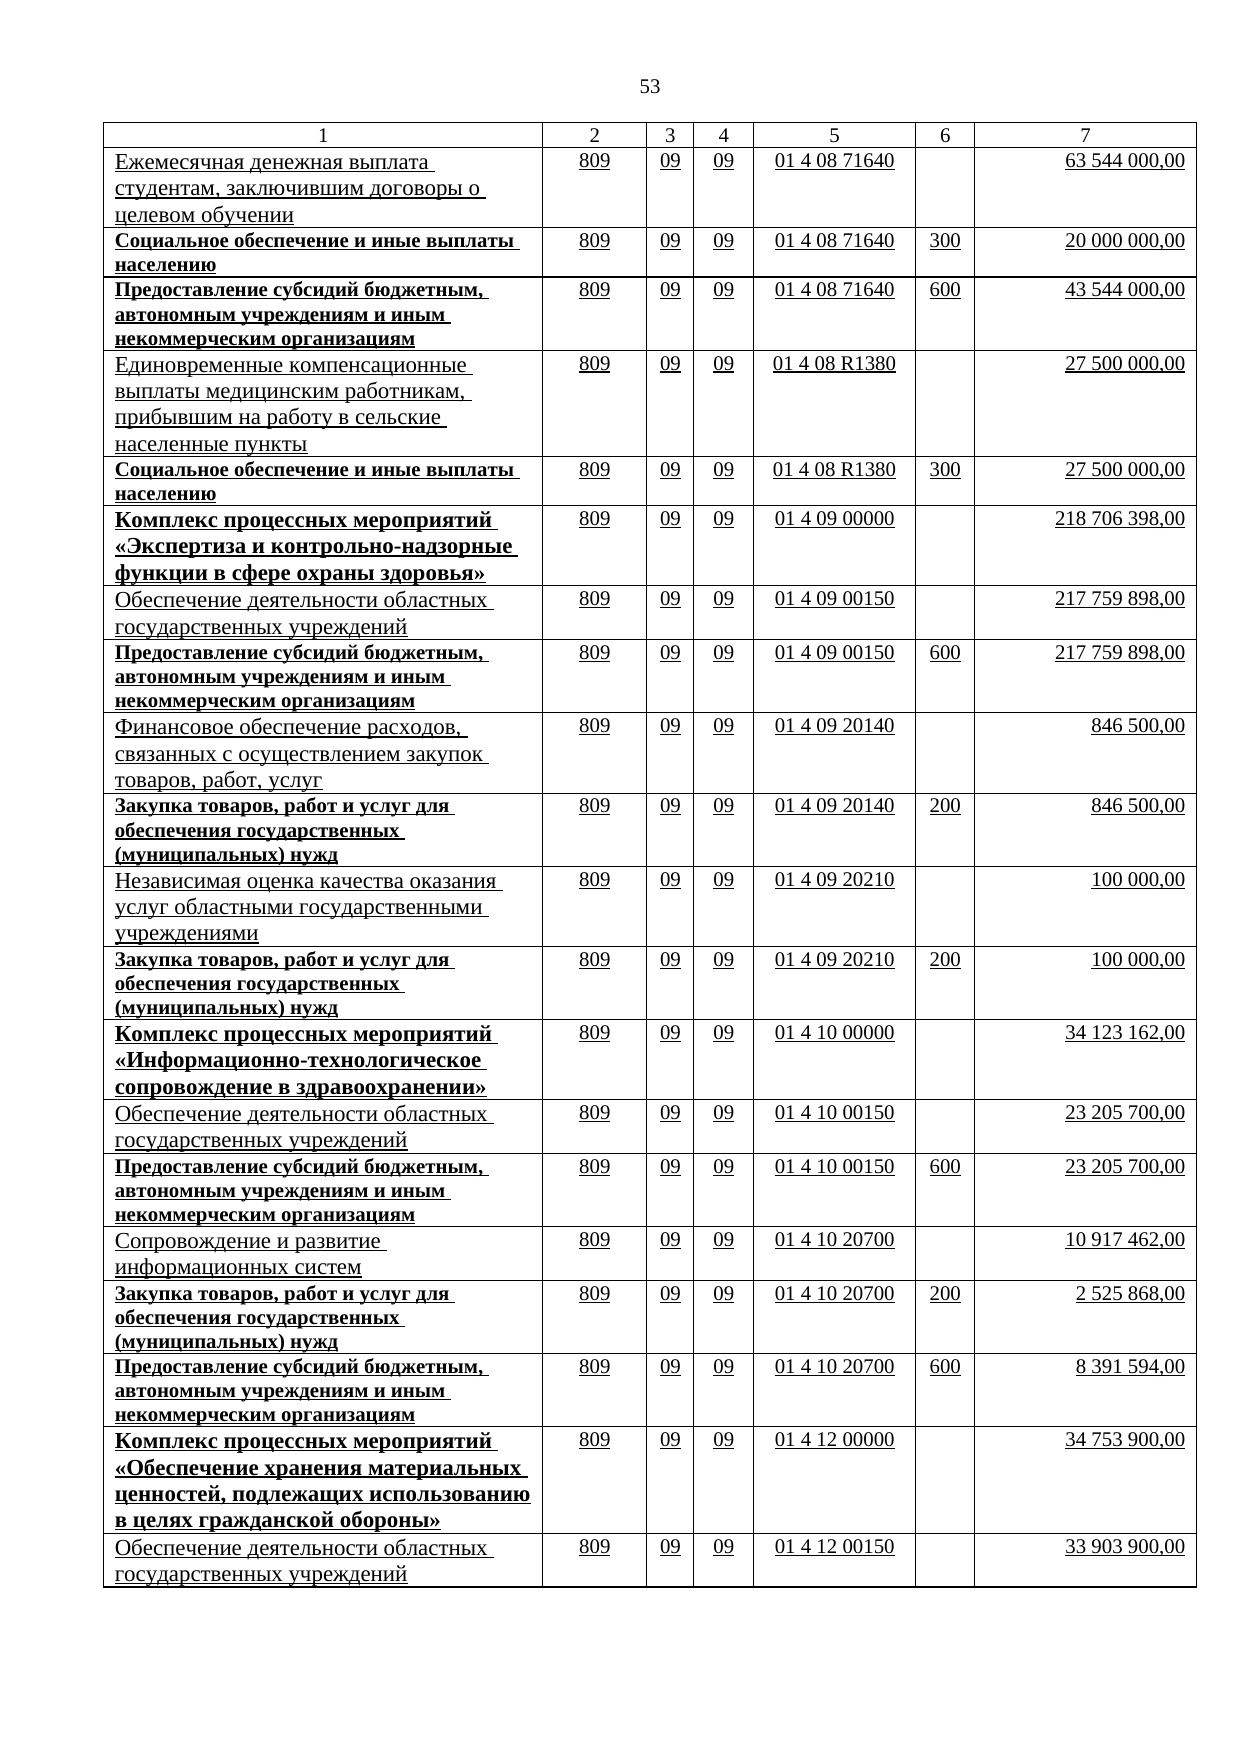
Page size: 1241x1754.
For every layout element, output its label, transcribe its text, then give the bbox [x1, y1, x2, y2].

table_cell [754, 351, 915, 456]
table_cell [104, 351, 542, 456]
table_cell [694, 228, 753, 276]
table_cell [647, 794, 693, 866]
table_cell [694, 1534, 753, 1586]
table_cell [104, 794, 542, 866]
table_header 5 [754, 123, 915, 147]
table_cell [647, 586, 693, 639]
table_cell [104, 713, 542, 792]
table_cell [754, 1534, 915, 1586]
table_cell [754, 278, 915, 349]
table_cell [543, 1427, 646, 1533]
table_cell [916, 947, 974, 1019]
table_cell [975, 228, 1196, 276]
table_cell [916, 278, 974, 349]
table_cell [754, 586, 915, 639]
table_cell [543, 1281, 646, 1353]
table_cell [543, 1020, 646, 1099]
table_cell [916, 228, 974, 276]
table_header 7 [975, 123, 1196, 147]
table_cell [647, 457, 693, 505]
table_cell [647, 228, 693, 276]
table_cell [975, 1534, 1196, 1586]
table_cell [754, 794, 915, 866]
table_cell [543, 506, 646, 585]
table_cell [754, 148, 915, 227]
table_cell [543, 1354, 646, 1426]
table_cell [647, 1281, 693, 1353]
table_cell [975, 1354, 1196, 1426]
table_header 1 [104, 123, 542, 147]
table_header 4 [694, 123, 753, 147]
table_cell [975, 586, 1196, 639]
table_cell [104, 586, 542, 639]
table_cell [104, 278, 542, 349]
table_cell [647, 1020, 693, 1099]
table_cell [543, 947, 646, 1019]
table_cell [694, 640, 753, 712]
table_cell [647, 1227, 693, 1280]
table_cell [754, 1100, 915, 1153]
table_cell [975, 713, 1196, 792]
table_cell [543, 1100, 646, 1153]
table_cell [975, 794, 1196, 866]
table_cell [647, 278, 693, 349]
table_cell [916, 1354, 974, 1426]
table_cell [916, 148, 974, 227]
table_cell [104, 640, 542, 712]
table_header 2 [543, 123, 646, 147]
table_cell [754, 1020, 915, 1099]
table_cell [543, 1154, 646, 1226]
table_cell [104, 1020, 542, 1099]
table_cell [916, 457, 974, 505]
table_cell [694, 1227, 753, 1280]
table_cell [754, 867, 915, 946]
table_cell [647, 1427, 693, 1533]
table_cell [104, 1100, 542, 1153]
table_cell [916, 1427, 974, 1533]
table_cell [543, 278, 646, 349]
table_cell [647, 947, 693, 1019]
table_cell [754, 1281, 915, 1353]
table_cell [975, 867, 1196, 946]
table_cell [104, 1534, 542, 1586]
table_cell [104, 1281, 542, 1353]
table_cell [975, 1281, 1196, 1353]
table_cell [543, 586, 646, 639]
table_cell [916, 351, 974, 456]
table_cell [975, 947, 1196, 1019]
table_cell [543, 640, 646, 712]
table_header 6 [916, 123, 974, 147]
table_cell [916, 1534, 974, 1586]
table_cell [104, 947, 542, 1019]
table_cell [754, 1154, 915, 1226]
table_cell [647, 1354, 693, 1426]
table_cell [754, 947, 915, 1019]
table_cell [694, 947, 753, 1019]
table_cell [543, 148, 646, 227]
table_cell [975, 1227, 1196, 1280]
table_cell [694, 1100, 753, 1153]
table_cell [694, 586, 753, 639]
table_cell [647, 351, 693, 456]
table_header 3 [647, 123, 693, 147]
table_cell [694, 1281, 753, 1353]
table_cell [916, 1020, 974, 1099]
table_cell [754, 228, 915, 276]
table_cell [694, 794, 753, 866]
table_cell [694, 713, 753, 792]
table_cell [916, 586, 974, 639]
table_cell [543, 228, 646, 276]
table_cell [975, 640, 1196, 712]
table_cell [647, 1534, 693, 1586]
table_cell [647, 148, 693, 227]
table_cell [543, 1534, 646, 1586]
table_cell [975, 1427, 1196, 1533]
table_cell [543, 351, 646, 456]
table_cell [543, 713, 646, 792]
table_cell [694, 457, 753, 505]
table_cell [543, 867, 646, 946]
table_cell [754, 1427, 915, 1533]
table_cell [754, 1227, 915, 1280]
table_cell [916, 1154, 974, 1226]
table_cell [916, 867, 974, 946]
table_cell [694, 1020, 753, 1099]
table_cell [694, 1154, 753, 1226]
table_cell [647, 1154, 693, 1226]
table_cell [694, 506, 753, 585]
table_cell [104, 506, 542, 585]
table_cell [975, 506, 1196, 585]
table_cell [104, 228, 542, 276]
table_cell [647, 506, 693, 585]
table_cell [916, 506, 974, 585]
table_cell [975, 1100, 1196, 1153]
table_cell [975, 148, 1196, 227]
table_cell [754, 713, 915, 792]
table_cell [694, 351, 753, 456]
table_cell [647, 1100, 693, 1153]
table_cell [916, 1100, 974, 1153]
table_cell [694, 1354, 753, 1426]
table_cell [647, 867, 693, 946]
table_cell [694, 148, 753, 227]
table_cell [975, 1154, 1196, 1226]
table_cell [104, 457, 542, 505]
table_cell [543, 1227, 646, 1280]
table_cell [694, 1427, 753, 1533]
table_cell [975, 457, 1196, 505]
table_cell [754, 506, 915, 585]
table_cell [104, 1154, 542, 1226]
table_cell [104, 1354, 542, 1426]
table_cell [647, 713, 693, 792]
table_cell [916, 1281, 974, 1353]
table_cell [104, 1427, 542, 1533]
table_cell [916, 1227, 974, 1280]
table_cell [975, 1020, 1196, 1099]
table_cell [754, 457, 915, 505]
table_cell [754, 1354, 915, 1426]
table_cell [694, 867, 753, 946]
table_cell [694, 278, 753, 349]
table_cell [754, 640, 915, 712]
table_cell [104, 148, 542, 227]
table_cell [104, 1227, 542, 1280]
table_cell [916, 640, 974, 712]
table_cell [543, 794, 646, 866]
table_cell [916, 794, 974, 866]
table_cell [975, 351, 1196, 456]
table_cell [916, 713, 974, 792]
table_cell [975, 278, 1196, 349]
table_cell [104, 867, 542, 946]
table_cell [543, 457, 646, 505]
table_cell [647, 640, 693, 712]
